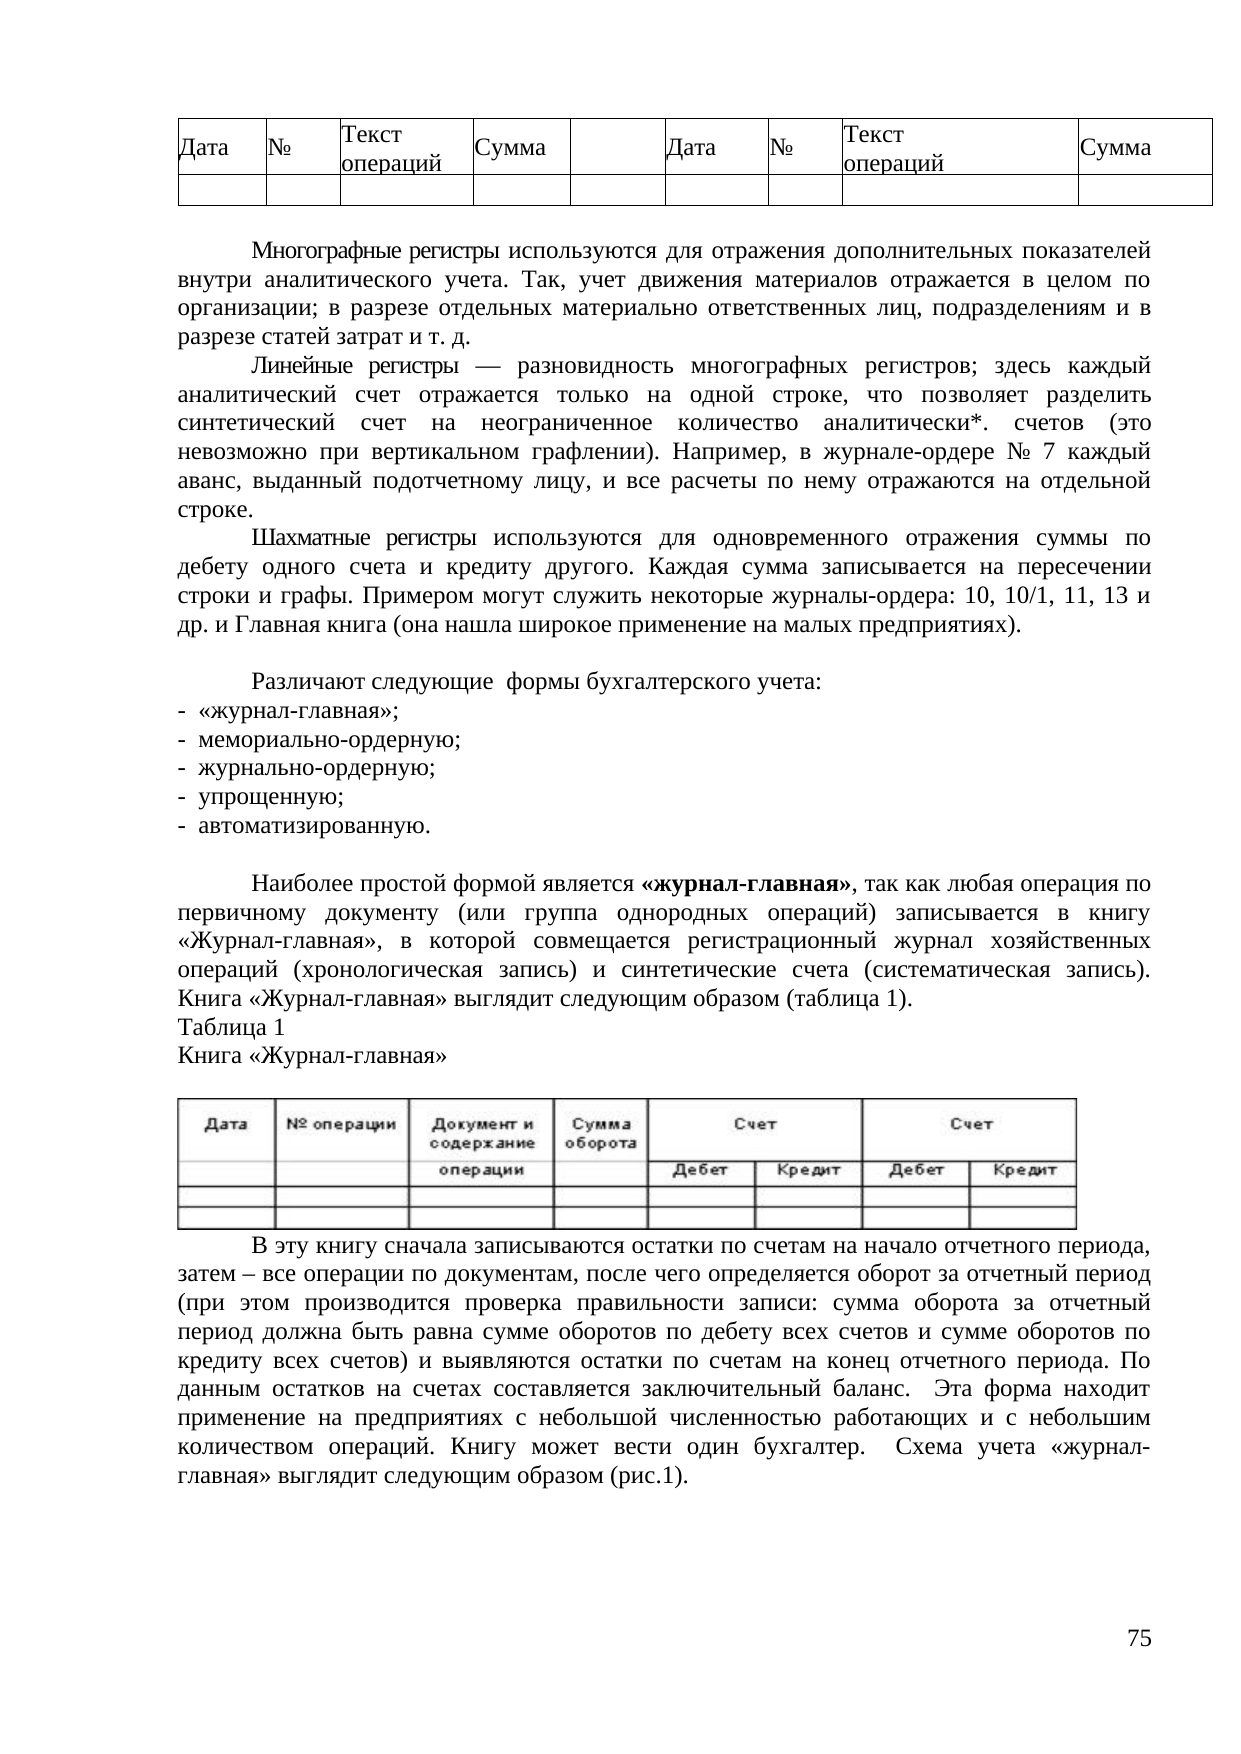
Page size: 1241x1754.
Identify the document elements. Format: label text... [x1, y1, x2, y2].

table_cell [1079, 175, 1212, 205]
table_cell [769, 175, 842, 205]
text - упрощенную; [177, 781, 1152, 810]
text Таблица 1 [177, 1012, 1152, 1040]
table_cell [571, 175, 665, 205]
text Наиболее простой формой является «журнал-главная», так как любая операция по первичному документу (или группа однородных операций) записывается в книгу «Журнал-главная», в которой совмещается регистрационный журнал хозяйственных операций (хронологическая запись) и синтетические счета (систематическая запись). Книга «Журнал-главная» выглядит следующим образом (таблица 1). [177, 868, 1152, 1012]
text В эту книгу сначала записываются остатки по счетам на начало отчетного периода, затем – все операции по документам, после чего определяется оборот за отчетный период (при этом производится проверка правильности записи: сумма оборота за отчетный период должна быть равна сумме оборотов по дебету всех счетов и сумме оборотов по кредиту всех счетов) и выявляются остатки по счетам на конец отчетного периода. По данным остатков на счетах составляется заключительный баланс. Эта форма находит применение на предприятиях с небольшой численностью работающих и с небольшим количеством операций. Книгу может вести один бухгалтер. Схема учета «журнал-главная» выглядит следующим образом (рис.1). [177, 1230, 1152, 1488]
table_header Текст операций [341, 119, 473, 174]
text Многографные регистры используются для отражения дополнительных показателей внутри аналитического учета. Так, учет движения материалов отражается в целом по организации; в разрезе отдельных материально ответственных лиц, подразделениям и в разрезе статей затрат и т. д. [177, 235, 1152, 350]
table_cell [666, 175, 768, 205]
table_cell [474, 175, 570, 205]
picture [177, 1098, 1078, 1230]
table_header Сумма [474, 119, 570, 174]
text - журнально-ордерную; [177, 752, 1152, 781]
table_header № [267, 119, 340, 174]
table_header [571, 119, 665, 174]
table_header Дата [179, 119, 266, 174]
table_header № [769, 119, 842, 174]
text - автоматизированную. [177, 810, 1152, 839]
table_header Дата [666, 119, 768, 174]
table_cell [843, 175, 1078, 205]
text - «журнал-главная»; [177, 695, 1152, 724]
text - мемориально-ордерную; [177, 724, 1152, 752]
table_header Сумма [1079, 119, 1212, 174]
table_header Текст операций [843, 119, 1078, 174]
text Шахматные регистры используются для одновременного отражения суммы по дебету одного счета и кредиту другого. Каждая сумма записывается на пересечении строки и графы. Примером могут служить некоторые журналы-ордера: 10, 10/1, 11, 13 и др. и Главная книга (она нашла широкое применение на малых предприятиях). [177, 522, 1152, 637]
text Линейные регистры — разновидность многографных регистров; здесь каждый аналитический счет отражается только на одной строке, что позволяет разделить синтетический счет на неограниченное количество аналитически*. счетов (это невозможно при вертикальном графлении). Например, в журнале-ордере № 7 каждый аванс, выданный подотчетному лицу, и все расчеты по нему отражаются на отдельной строке. [177, 350, 1152, 522]
table_cell [341, 175, 473, 205]
table_cell [179, 175, 266, 205]
table_cell [267, 175, 340, 205]
text Различают следующие формы бухгалтерского учета: [177, 666, 1152, 695]
text Книга «Журнал-главная» [177, 1040, 1152, 1069]
